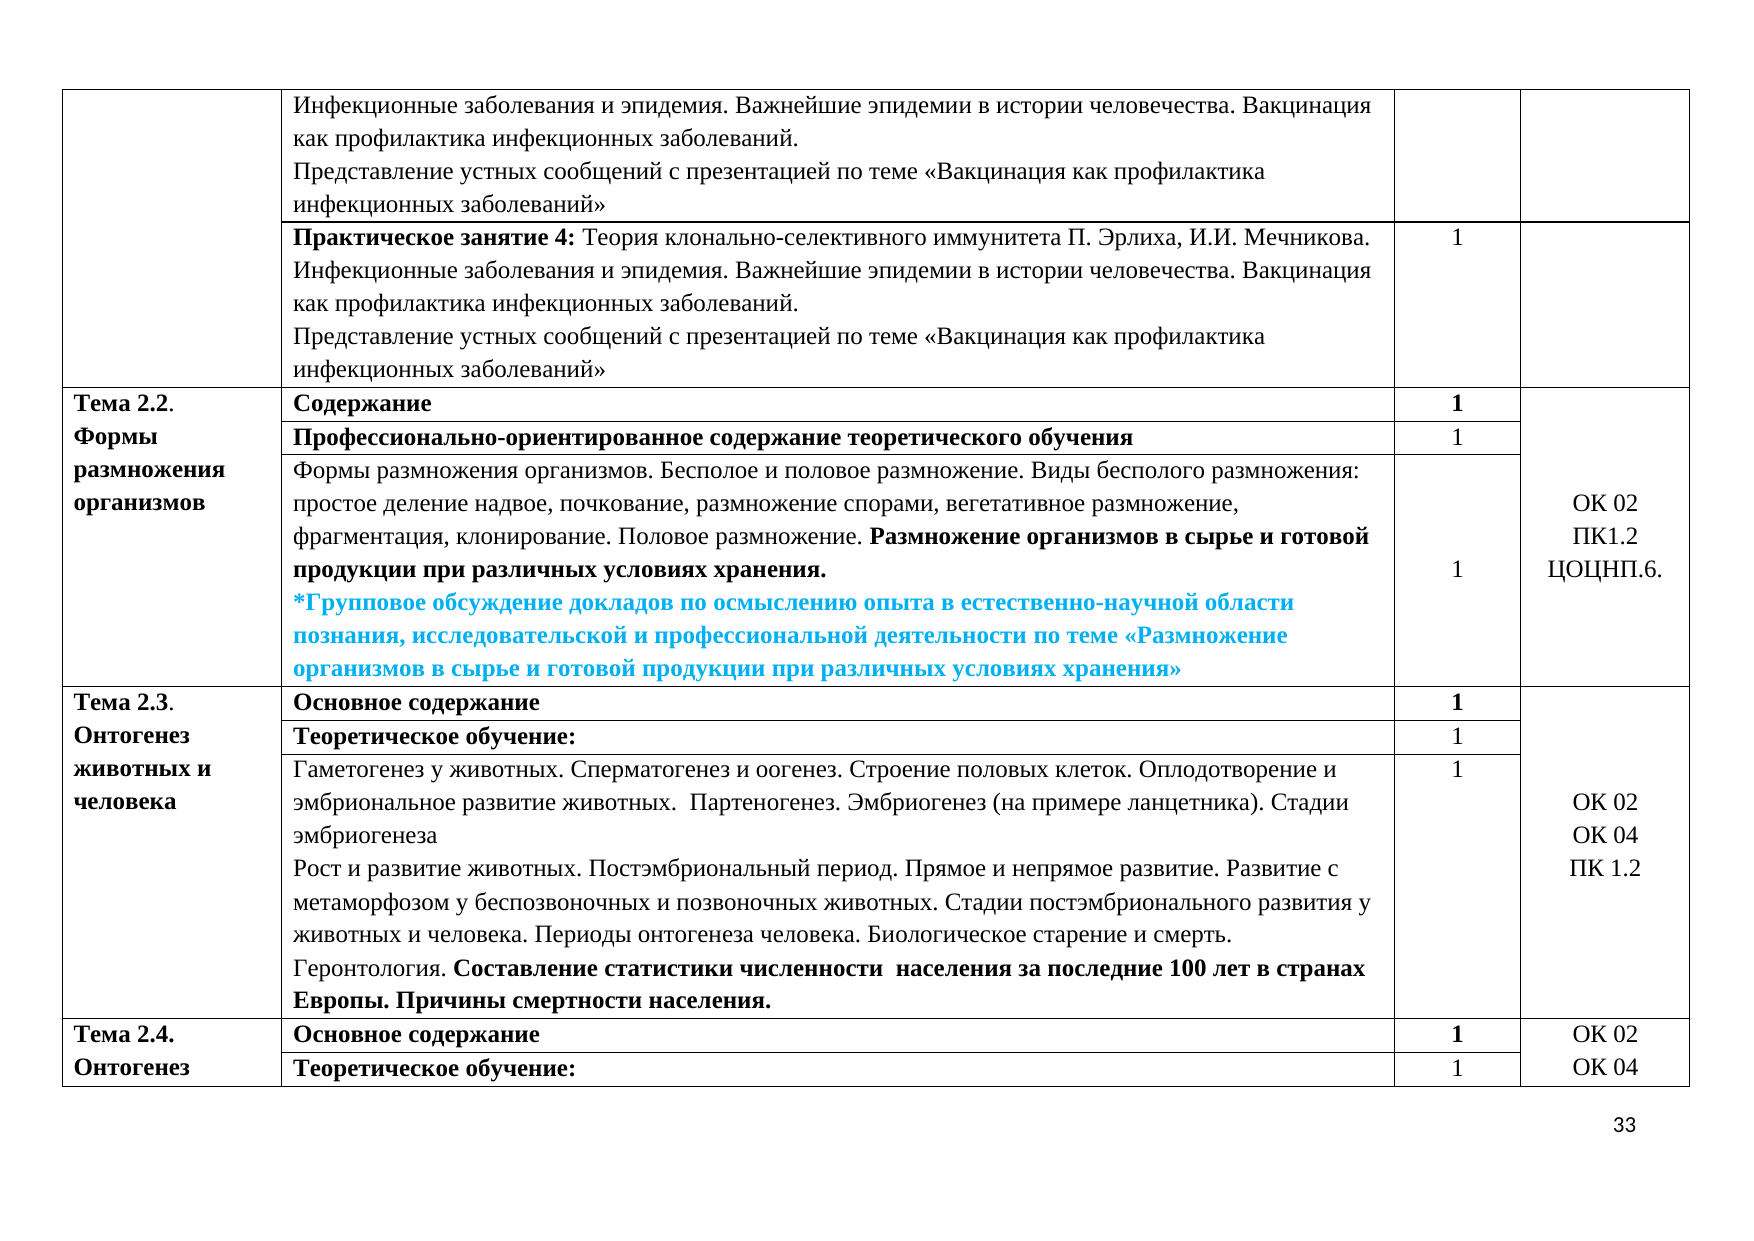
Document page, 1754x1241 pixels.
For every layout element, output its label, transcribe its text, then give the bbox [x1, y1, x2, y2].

table_cell 1 [1395, 455, 1520, 686]
table_cell Тема 2.2. Формы размножения организмов [63, 388, 281, 686]
table_cell Содержание [282, 388, 1394, 421]
table_cell [1521, 90, 1689, 221]
table_cell Теоретическое обучение: [282, 721, 1394, 753]
table_cell 1 [1395, 687, 1520, 720]
table_cell 1 [1395, 1053, 1520, 1086]
table_cell ОК 02 ОК 04 ПК 1.2 [1521, 687, 1689, 1018]
table_cell 1 [1395, 755, 1520, 1018]
table_cell [1521, 223, 1689, 387]
table_cell Тема 2.4. Онтогенез растений [63, 1019, 281, 1086]
table_cell 1 [1395, 721, 1520, 753]
table_cell Основное содержание [282, 1019, 1394, 1052]
table_cell 1 [1395, 422, 1520, 454]
table_cell Формы размножения организмов. Бесполое и половое размножение. Виды бесполого размножения: простое деление надвое, почкование, размножение спорами, вегетативное размножение, фрагментация, клонирование. Половое размножение. Размножение организмов в сырье и готовой продукции при различных условиях хранения. *Групповое обсуждение докладов по осмыслению опыта в естественно-научной области познания, исследовательской и профессиональной деятельности по теме «Размножение организмов в сырье и готовой продукции при различных условиях хранения» [282, 455, 1394, 686]
table_cell Основное содержание [282, 687, 1394, 720]
table_cell Профессионально-ориентированное содержание теоретического обучения [282, 422, 1394, 454]
table_cell Тема 2.3. Онтогенез животных и человека [63, 687, 281, 1018]
table_cell Гаметогенез у животных. Сперматогенез и оогенез. Строение половых клеток. Оплодотворение и эмбриональное развитие животных. Партеногенез. Эмбриогенез (на примере ланцетника). Стадии эмбриогенеза Рост и развитие животных. Постэмбриональный период. Прямое и непрямое развитие. Развитие с метаморфозом у беспозвоночных и позвоночных животных. Стадии постэмбрионального развития у животных и человека. Периоды онтогенеза человека. Биологическое старение и смерть. Геронтология. Составление статистики численности населения за последние 100 лет в странах Европы. Причины смертности населения. [282, 755, 1394, 1018]
table_cell 1 [1395, 388, 1520, 421]
table_cell ОК 02 ПК1.2 ЦОЦНП.6. [1521, 388, 1689, 686]
table_cell 1 [1395, 90, 1520, 221]
table_cell Теоретическое обучение: [282, 1053, 1394, 1086]
table_cell 1 [1395, 1019, 1520, 1052]
table_cell ОК 02 ОК 04 ПК 1.2 [1521, 1019, 1689, 1086]
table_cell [282, 90, 1394, 221]
table_cell 1 [1395, 223, 1520, 387]
